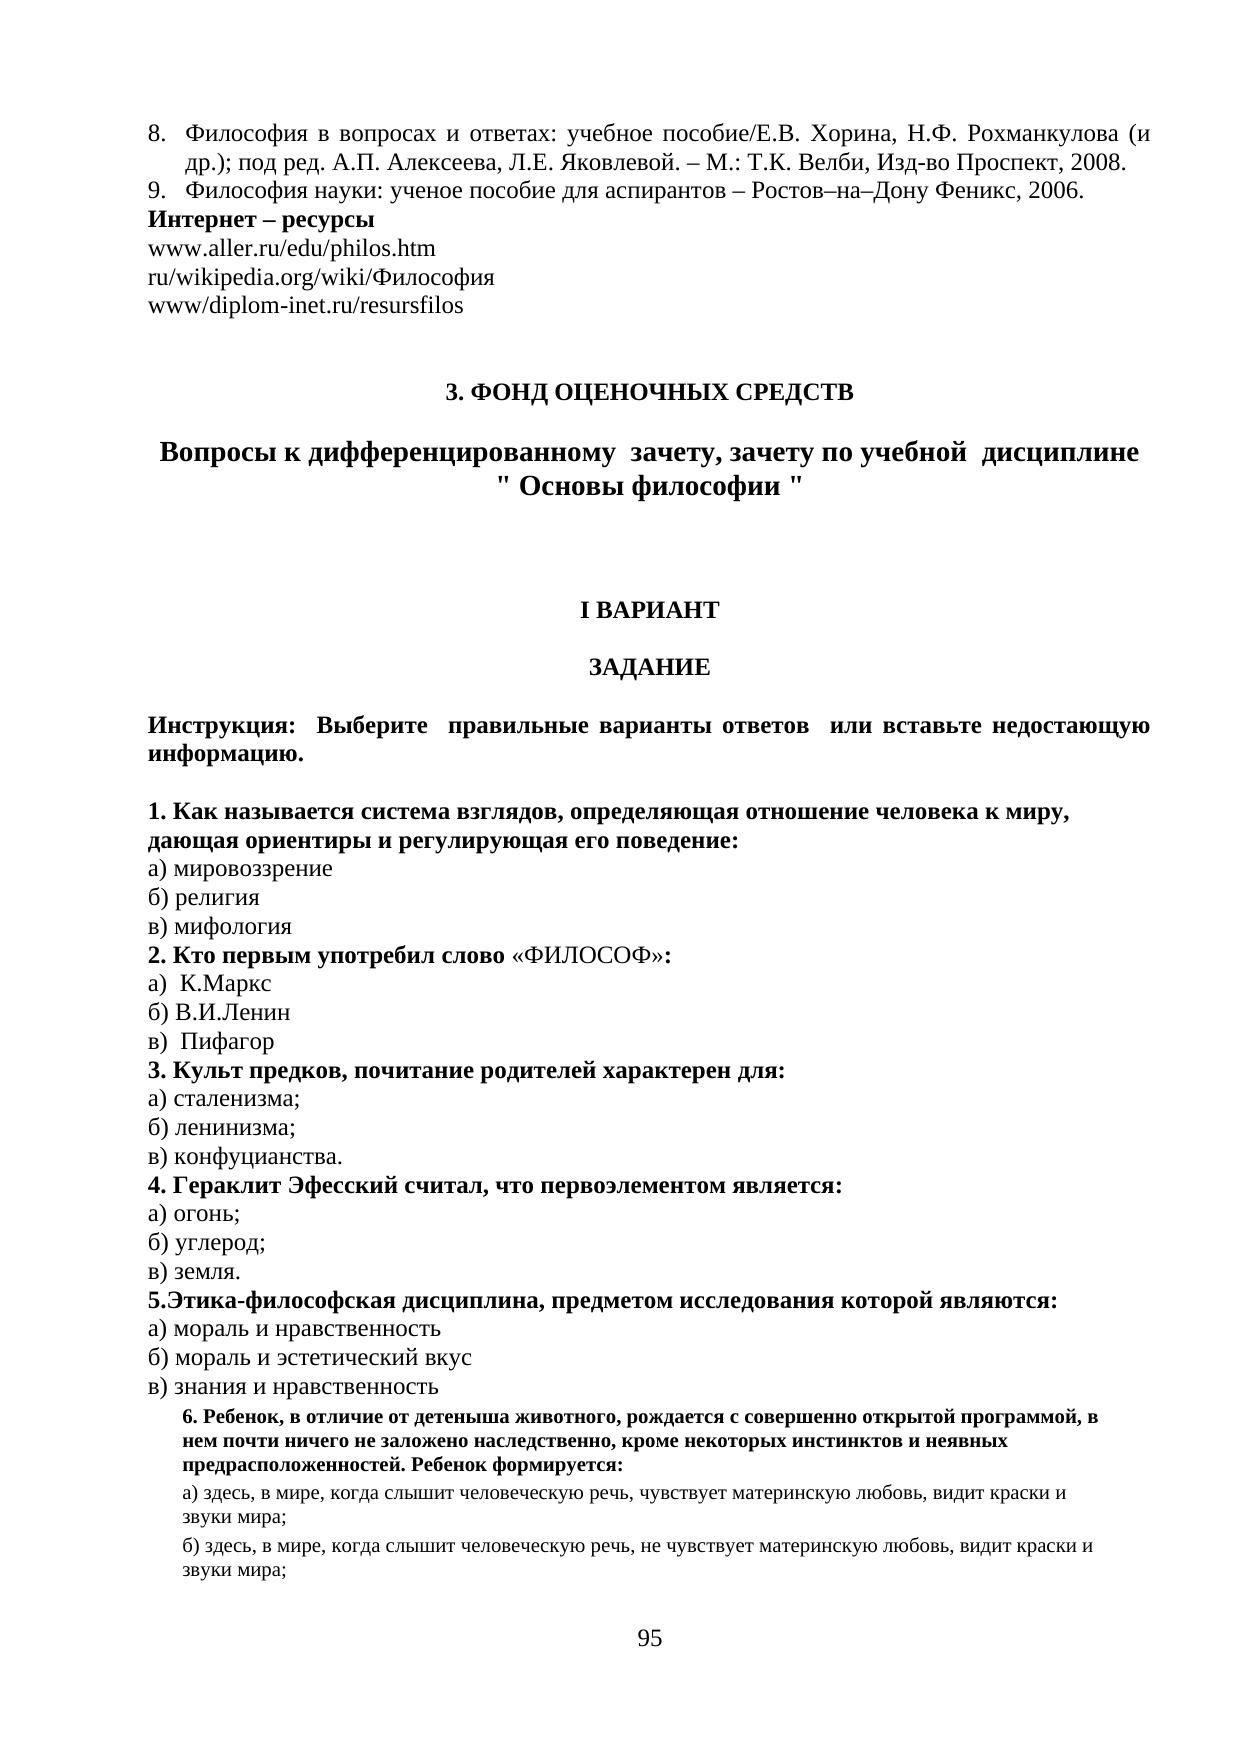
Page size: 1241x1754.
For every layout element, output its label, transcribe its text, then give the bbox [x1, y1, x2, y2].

text 2. Кто первым употребил слово «ФИЛОСОФ»: [148, 940, 1152, 968]
text I ВАРИАНТ [148, 595, 1152, 623]
text www/diplom-inet.ru/resursfilos [148, 291, 1152, 319]
list Философия в вопросах и ответах: учебное пособие/Е.В. Хорина, Н.Ф. Рохманкулова (и др.); под ред. А.П. Алексеева, Л.Е. Яковлевой. – М.: Т.К. Велби, Изд-во Проспект, 2008. [148, 118, 1152, 176]
text 5.Этика-философская дисциплина, предметом исследования которой являются: [148, 1285, 1152, 1313]
text www.aller.ru/edu/philos.htm [148, 233, 1152, 262]
text б) здесь, в мире, когда слышит человеческую речь, не чувствует материнскую любовь, видит краски и звуки мира; [182, 1533, 1117, 1581]
text а) здесь, в мире, когда слышит человеческую речь, чувствует материнскую любовь, видит краски и звуки мира; [182, 1480, 1117, 1528]
text б) мораль и эстетический вкус [148, 1342, 1152, 1371]
text 6. Ребенок, в отличие от детеныша животного, рождается с совершенно открытой программой, в нем почти ничего не заложено наследственно, кроме некоторых инстинктов и неявных предрасположенностей. Ребенок формируется: [182, 1404, 1117, 1476]
text б) религия [148, 882, 1152, 911]
text в) мифология [148, 911, 1152, 940]
text 3. Культ предков, почитание родителей характерен для: [148, 1055, 1152, 1083]
text в) конфуцианства. [148, 1141, 1152, 1170]
text " Основы философии " [148, 468, 1152, 501]
text б) В.И.Ленин [148, 997, 1152, 1026]
text а) мораль и нравственность [148, 1313, 1152, 1342]
text 3. ФОНД ОЦЕНОЧНЫХ СРЕДСТВ [148, 377, 1152, 406]
text Инструкция: Выберите правильные варианты ответов или вставьте недостающую информацию. [148, 710, 1152, 767]
text в) знания и нравственность [148, 1371, 1152, 1400]
text Интернет – ресурсы [148, 204, 1152, 233]
text б) ленинизма; [148, 1112, 1152, 1141]
text а) мировоззрение [148, 853, 1152, 882]
text 1. Как называется система взглядов, определяющая отношение человека к миру, дающая ориентиры и регулирующая его поведение: [148, 796, 1152, 853]
text ru/wikipedia.org/wiki/Философия [148, 262, 1152, 291]
text Вопросы к дифференцированному зачету, зачету по учебной дисциплине [148, 434, 1152, 468]
text 4. Гераклит Эфесский считал, что первоэлементом является: а) огонь; б) углерод; в) земля. [148, 1170, 1152, 1285]
text ЗАДАНИЕ [148, 652, 1152, 681]
list Философия науки: ученое пособие для аспирантов – Ростов–на–Дону Феникс, 2006. [148, 176, 1152, 204]
text в) Пифагор [148, 1026, 1152, 1055]
text а) сталенизма; [148, 1083, 1152, 1112]
text а) К.Маркс [148, 968, 1152, 997]
